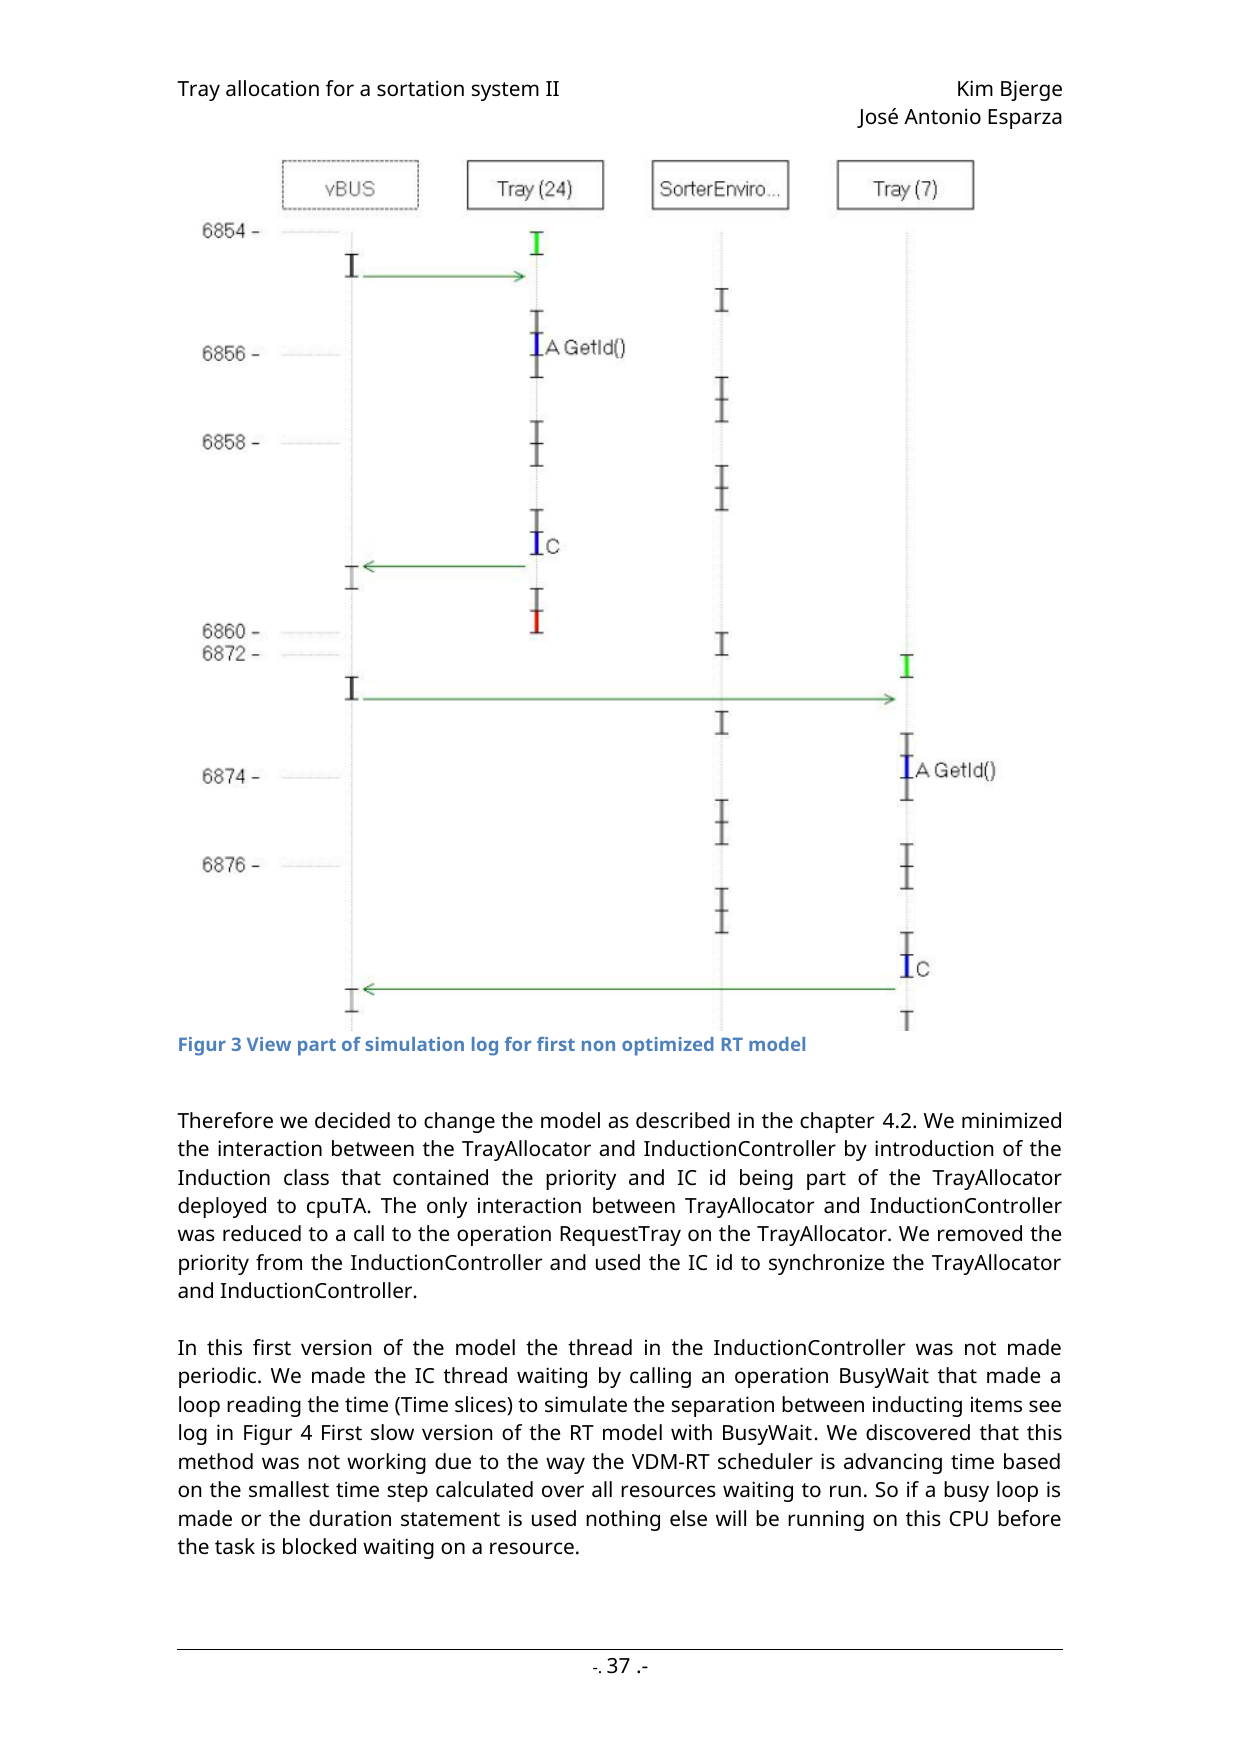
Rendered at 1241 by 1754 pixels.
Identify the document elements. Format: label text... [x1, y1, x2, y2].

picture [177, 147, 1007, 1031]
text In this first version of the model the thread in the InductionController was not made periodic. We made the IC thread waiting by calling an operation BusyWait that made a loop reading the time (Time slices) to simulate the separation between inducting items see log in Figur 4 First slow version of the RT model with BusyWait. We discovered that this method was not working due to the way the VDM-RT scheduler is advancing time based on the smallest time step calculated over all resources waiting to run. So if a busy loop is made or the duration statement is used nothing else will be running on this CPU before the task is blocked waiting on a resource. [177, 1333, 1063, 1561]
